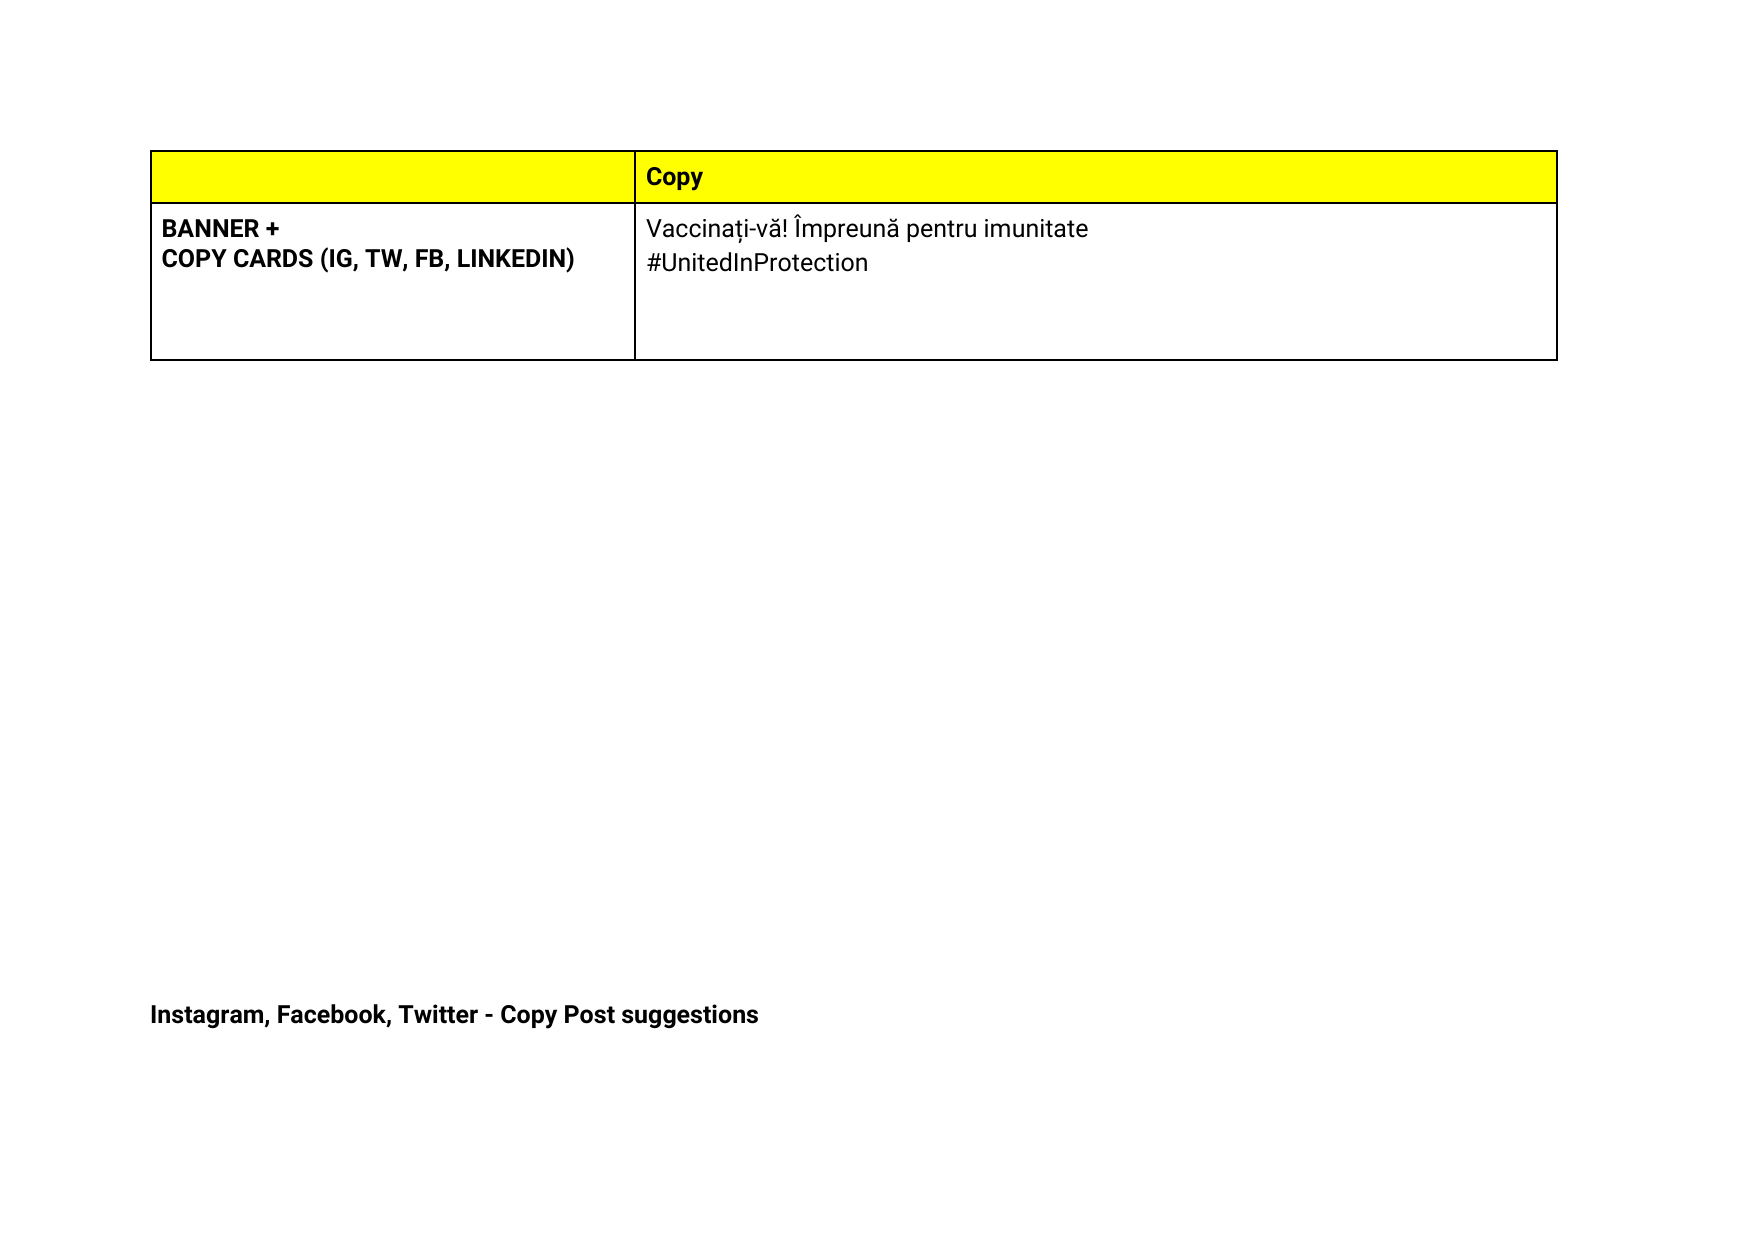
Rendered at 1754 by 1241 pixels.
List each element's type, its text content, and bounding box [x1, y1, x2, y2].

table_header [152, 152, 634, 202]
table_cell Vaccinați-vă! Împreună pentru imunitate #UnitedInProtection [636, 204, 1556, 359]
table_header Copy [636, 152, 1556, 202]
text Instagram, Facebook, Twitter - Copy Post suggestions [150, 1000, 1604, 1029]
table_cell BANNER + COPY CARDS (IG, TW, FB, LINKEDIN) [152, 204, 634, 359]
